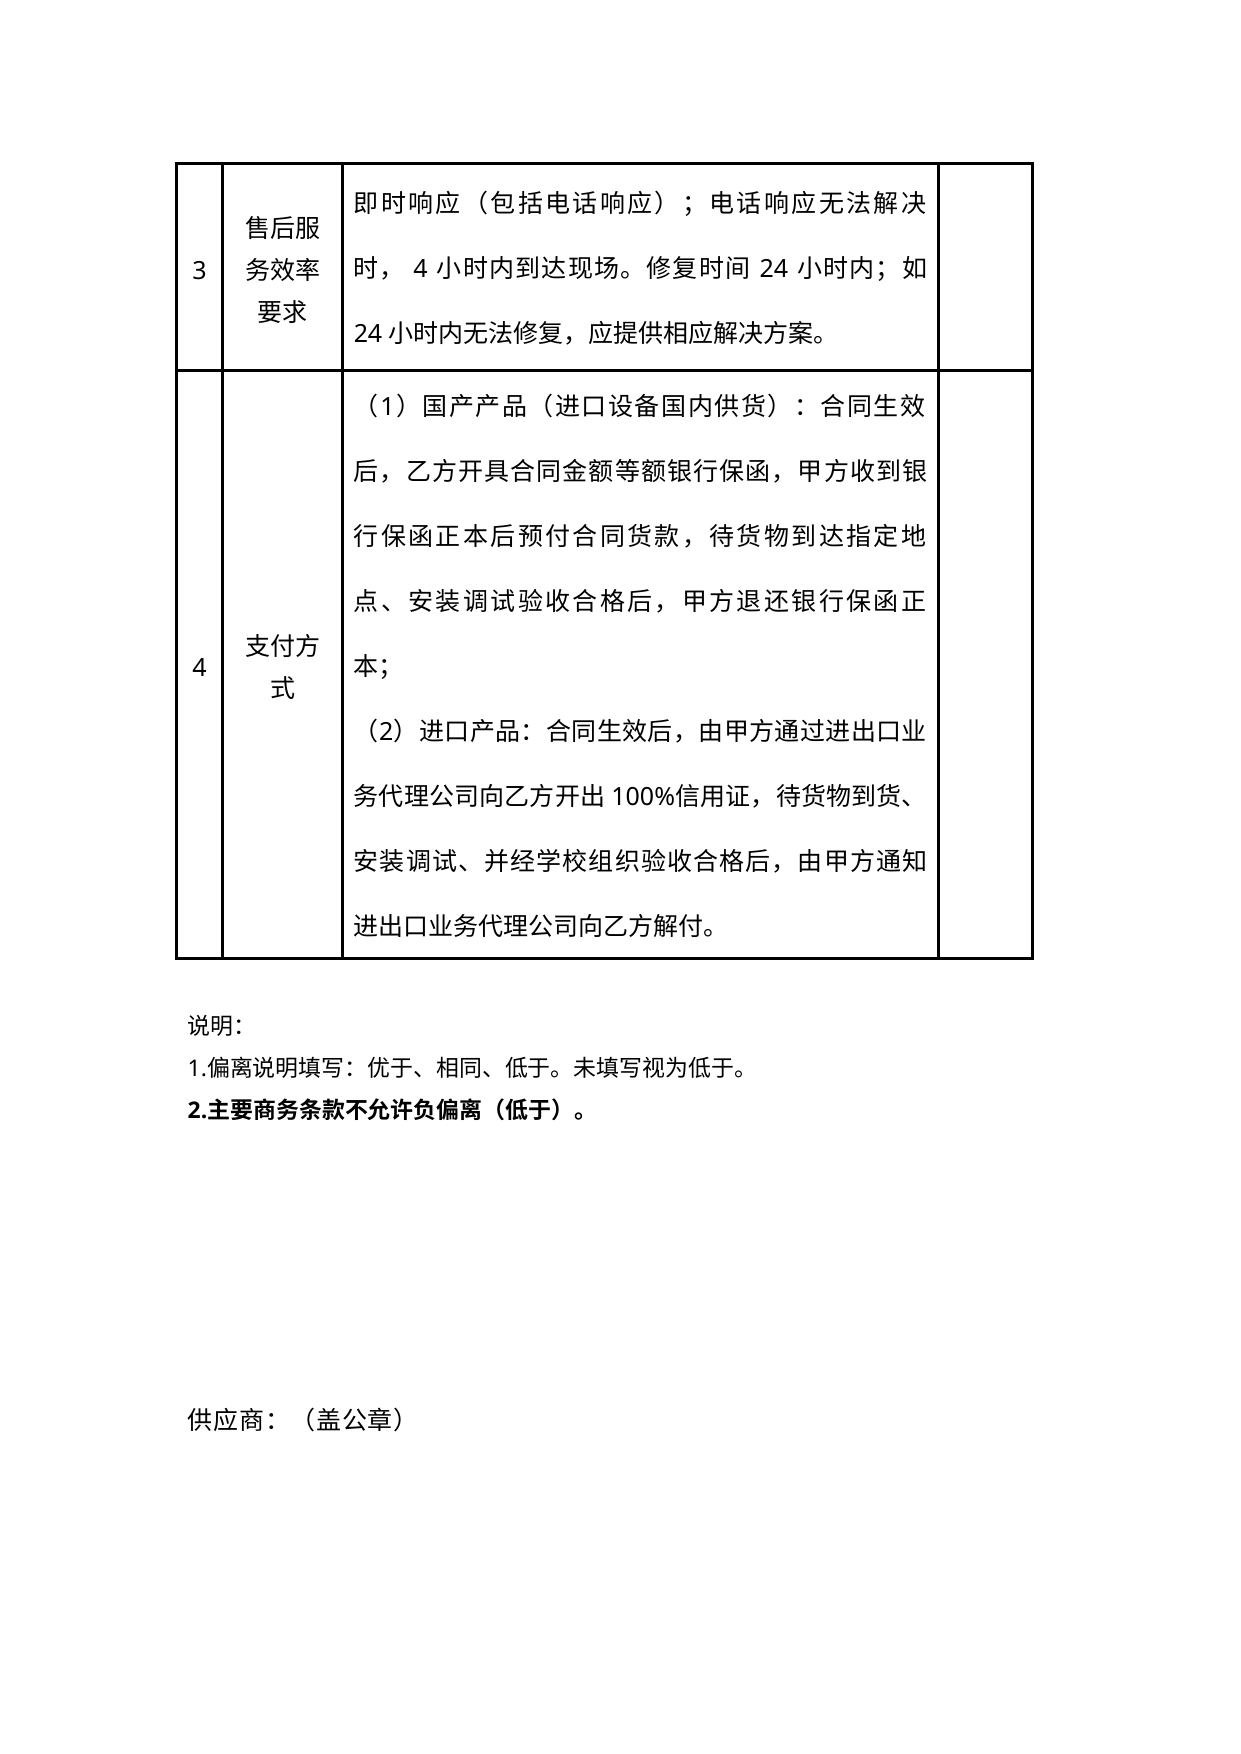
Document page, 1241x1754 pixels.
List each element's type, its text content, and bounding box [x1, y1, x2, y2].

table_cell 3 [178, 165, 221, 368]
table_cell （1）国产产品（进口设备国内供货）：合同生效后，乙方开具合同金额等额银行保函，甲方收到银行保函正本后预付合同货款，待货物到达指定地点、安装调试验收合格后，甲方退还银行保函正本； （2）进口产品：合同生效后，由甲方通过进出口业务代理公司向乙方开出100%信用证，待货物到货、安装调试、并经学校组织验收合格后，由甲方通知进出口业务代理公司向乙方解付。 [344, 372, 937, 957]
table_cell [940, 372, 1031, 957]
text 供应商：（盖公章） [187, 1386, 1053, 1451]
table_cell 售后服务效率要求 [224, 165, 341, 368]
table_cell 4 [178, 372, 221, 957]
text 2.主要商务条款不允许负偏离（低于）。 [187, 1085, 1053, 1126]
table_cell 支付方式 [224, 372, 341, 957]
table_cell [940, 165, 1031, 368]
text 1.偏离说明填写：优于、相同、低于。未填写视为低于。 [187, 1043, 1053, 1085]
table_cell 即时响应（包括电话响应）；电话响应无法解决时， 4 小时内到达现场。修复时间 24 小时内；如 24 小时内无法修复，应提供相应解决方案。 [344, 165, 937, 368]
text 说明： [187, 1001, 1053, 1043]
